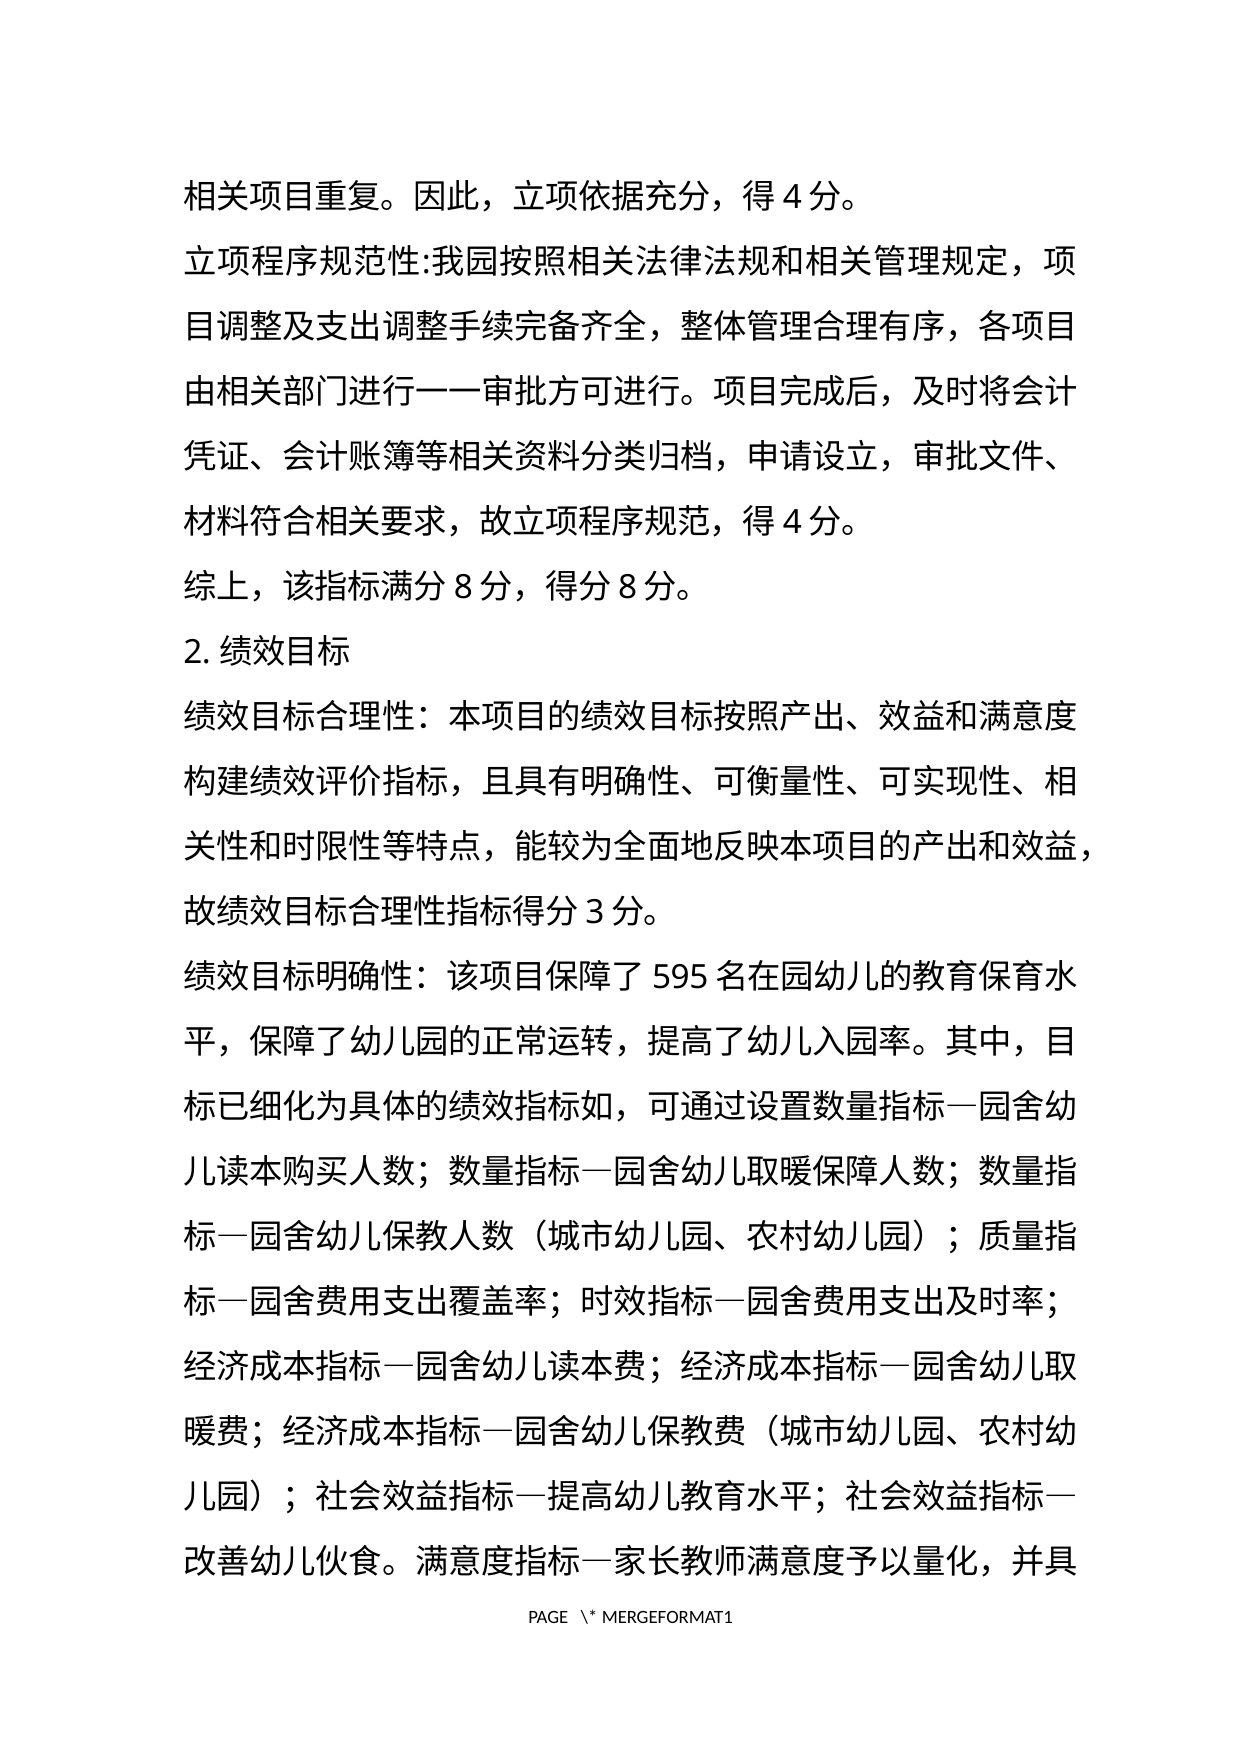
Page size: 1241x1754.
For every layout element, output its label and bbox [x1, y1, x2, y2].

text [183, 162, 1078, 1592]
